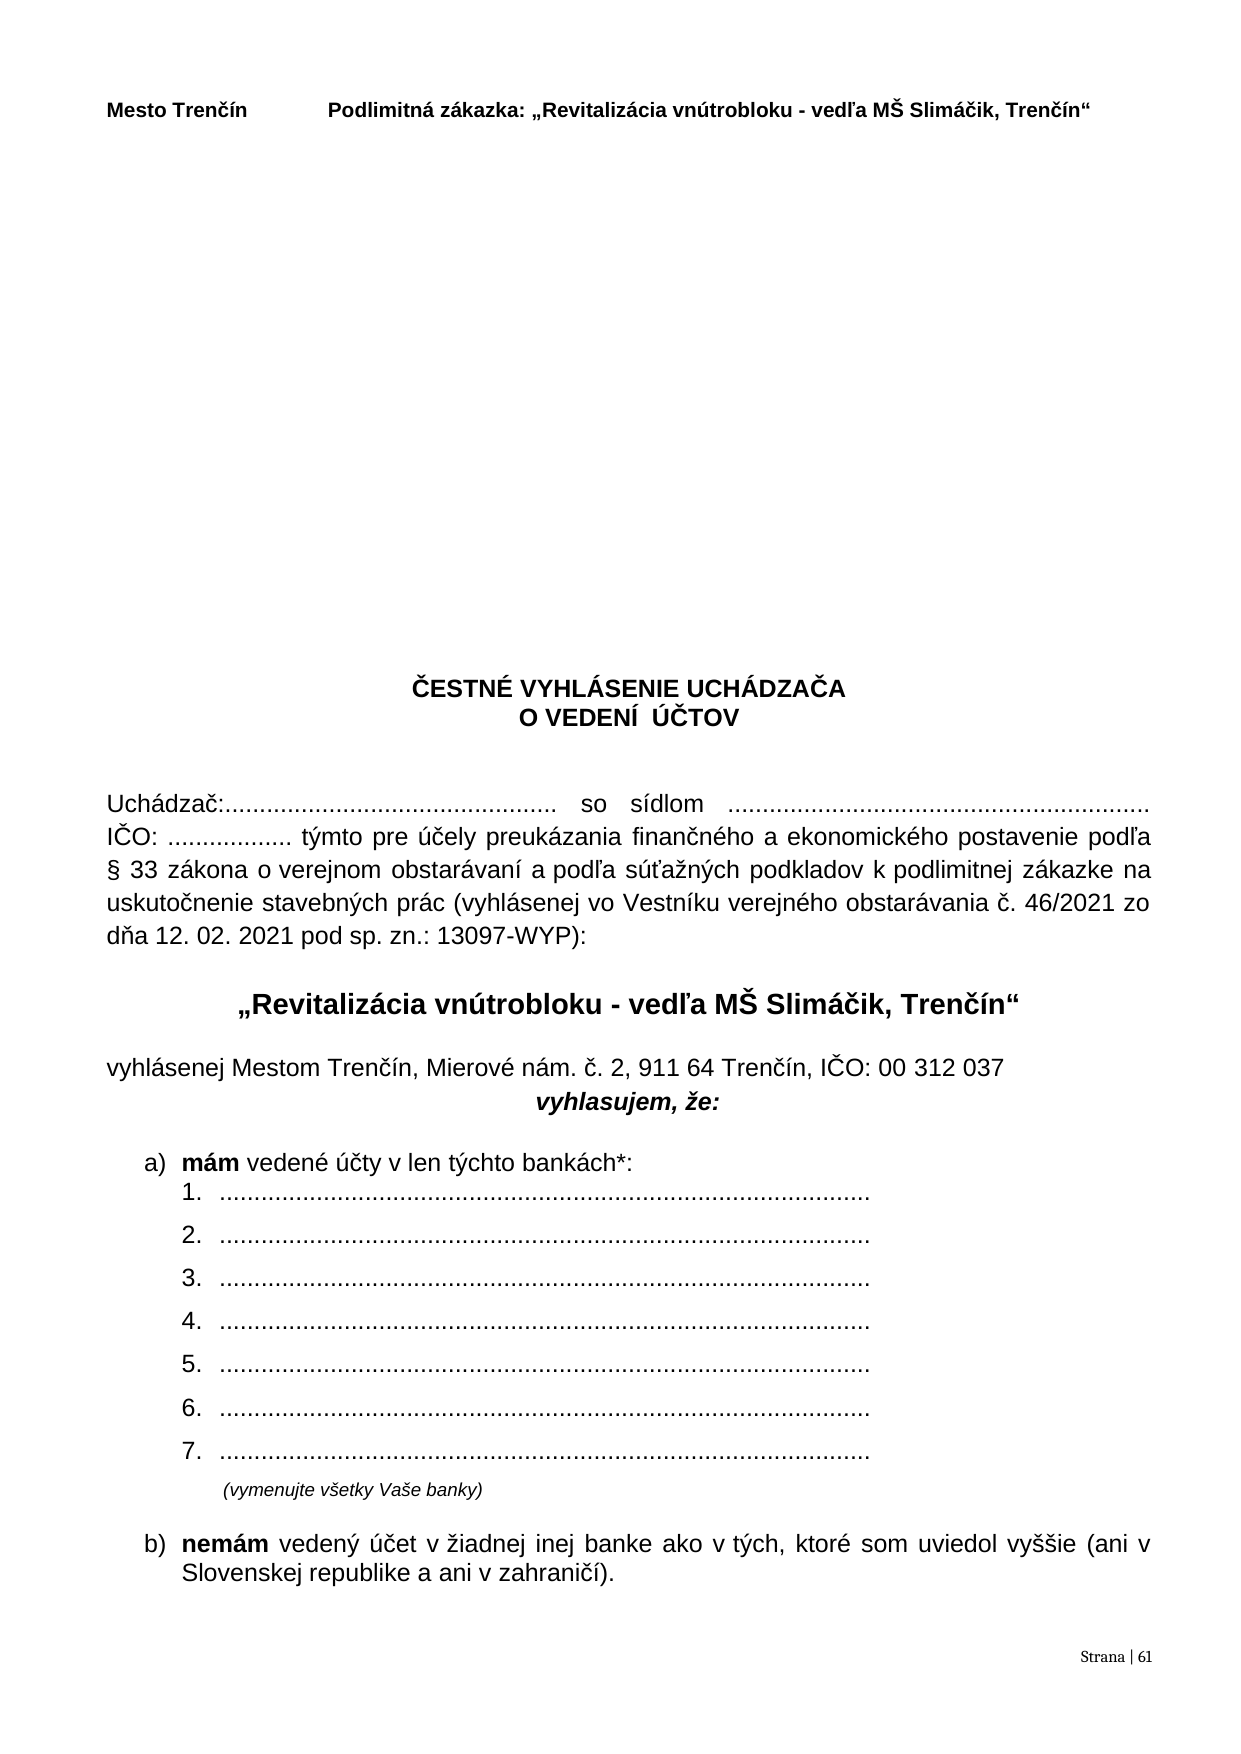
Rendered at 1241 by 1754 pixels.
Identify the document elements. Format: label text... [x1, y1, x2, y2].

text vyhlásenej Mestom Trenčín, Mierové nám. č. 2, 911 64 Trenčín, IČO: 00 312 037 [106, 1053, 1152, 1082]
list .............................................................................................. [181, 1436, 1152, 1464]
list .............................................................................................. [181, 1393, 1152, 1421]
list .............................................................................................. [181, 1177, 1152, 1206]
list .............................................................................................. [181, 1263, 1152, 1292]
text vyhlasujem, že: [106, 1086, 1152, 1115]
subtitle „Revitalizácia vnútrobloku - vedľa MŠ Slimáčik, Trenčín“ [106, 987, 1152, 1020]
list nemám vedený účet v žiadnej inej banke ako v tých, ktoré som uviedol vyššie (ani v Slovenskej republike a ani v zahraničí). [144, 1529, 1152, 1587]
list .............................................................................................. [181, 1349, 1152, 1378]
list .............................................................................................. [181, 1306, 1152, 1335]
text o vedení účtov [106, 702, 1152, 731]
text (vymenujte všetky Vaše banky) [181, 1479, 1152, 1500]
list mám vedené účty v len týchto bankách*: [144, 1148, 1152, 1177]
list .............................................................................................. [181, 1220, 1152, 1249]
text Uchádzač:................................................ so sídlom ............................................................. IČO: .................. týmto pre účely preukázania finančného a ekonomického postavenie podľa § 33 zákona o verejnom obstarávaní a podľa súťažných podkladov k podlimitnej zákazke na uskutočnenie stavebných prác (vyhlásenej vo Vestníku verejného obstarávania č. 46/2021 zo dňa 12. 02. 2021 pod sp. zn.: 13097-WYP): [106, 789, 1152, 949]
text ČESTNÉ VYHLÁsenie uchádzača [106, 674, 1152, 702]
